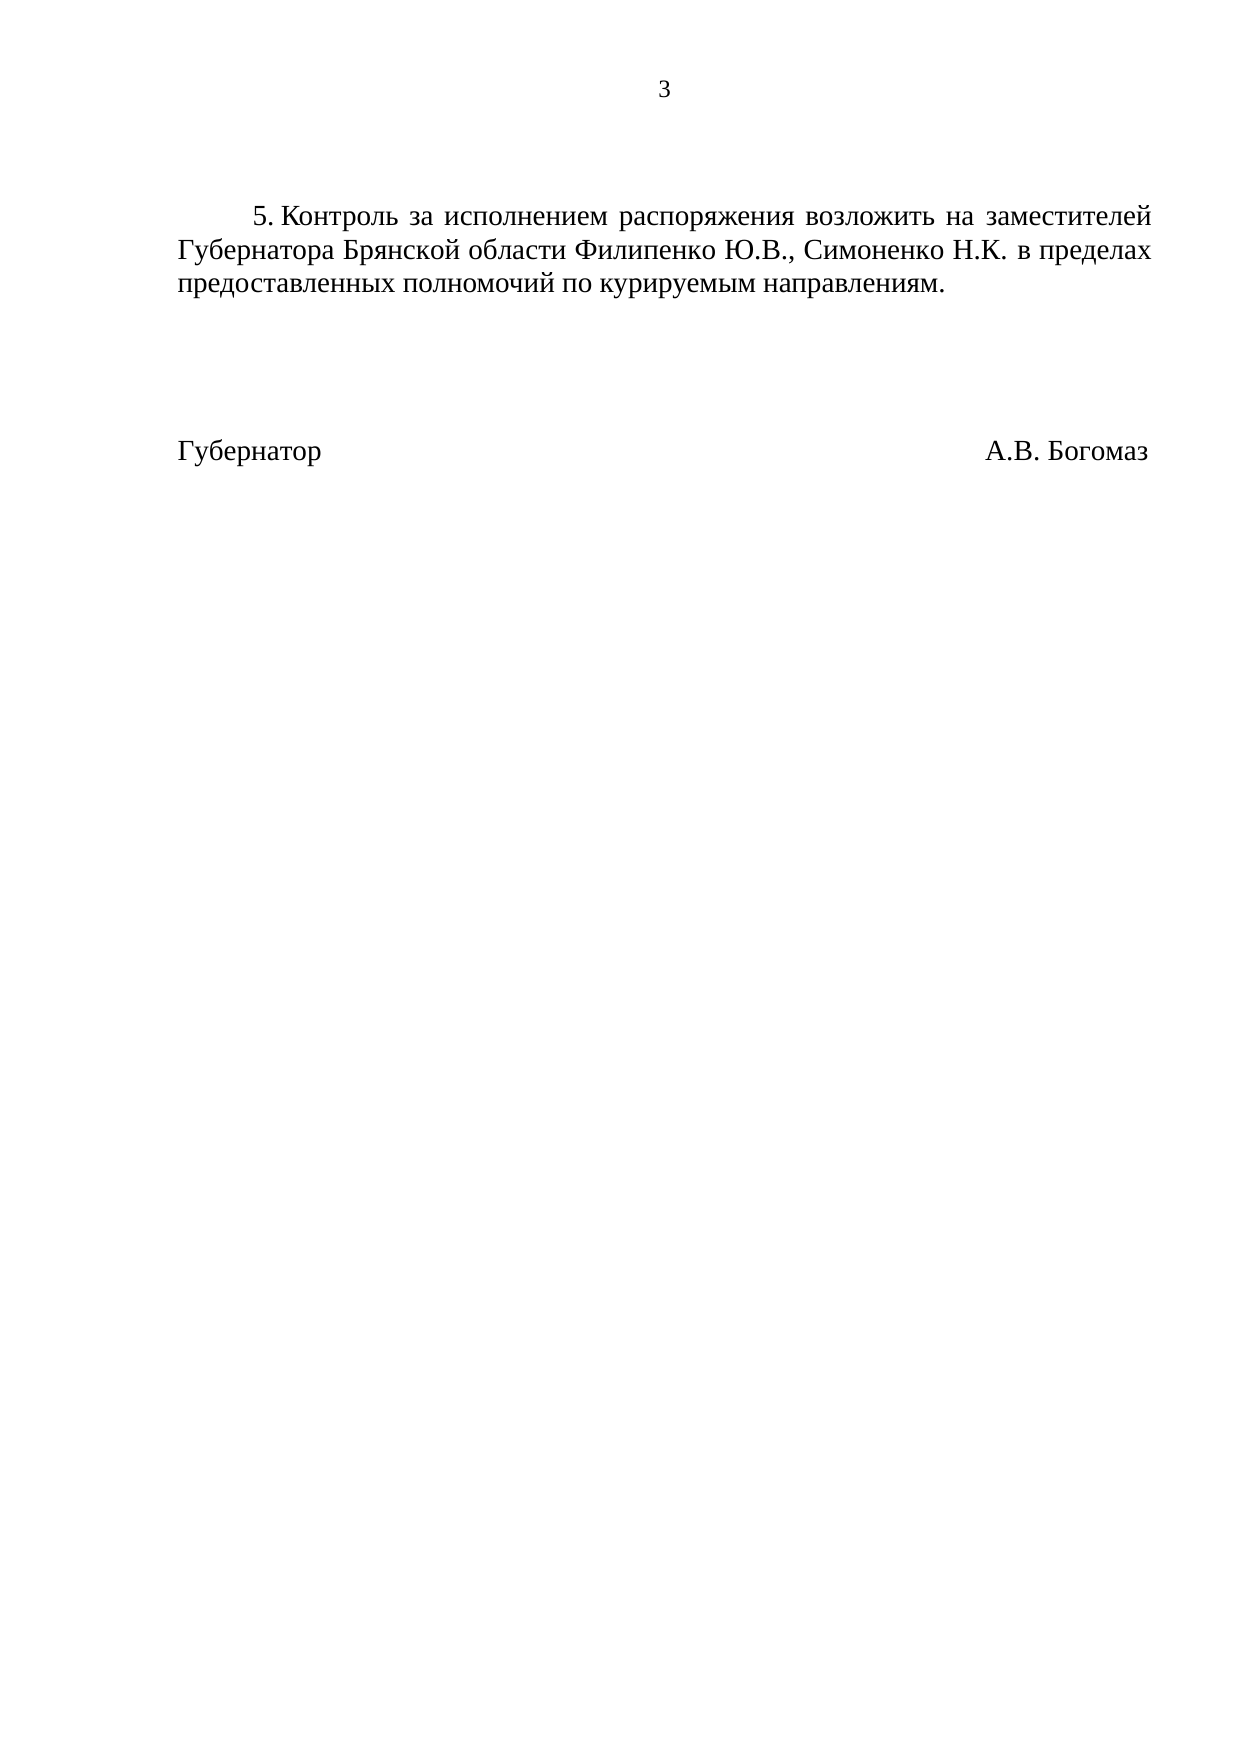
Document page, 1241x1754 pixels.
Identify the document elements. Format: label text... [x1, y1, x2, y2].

text 5. Контроль за исполнением распоряжения возложить на заместителей Губернатора Брянской области Филипенко Ю.В., Симоненко Н.К. в пределах предоставленных полномочий по курируемым направлениям. [177, 198, 1152, 299]
text Губернатор А.В. Богомаз [177, 433, 1152, 467]
